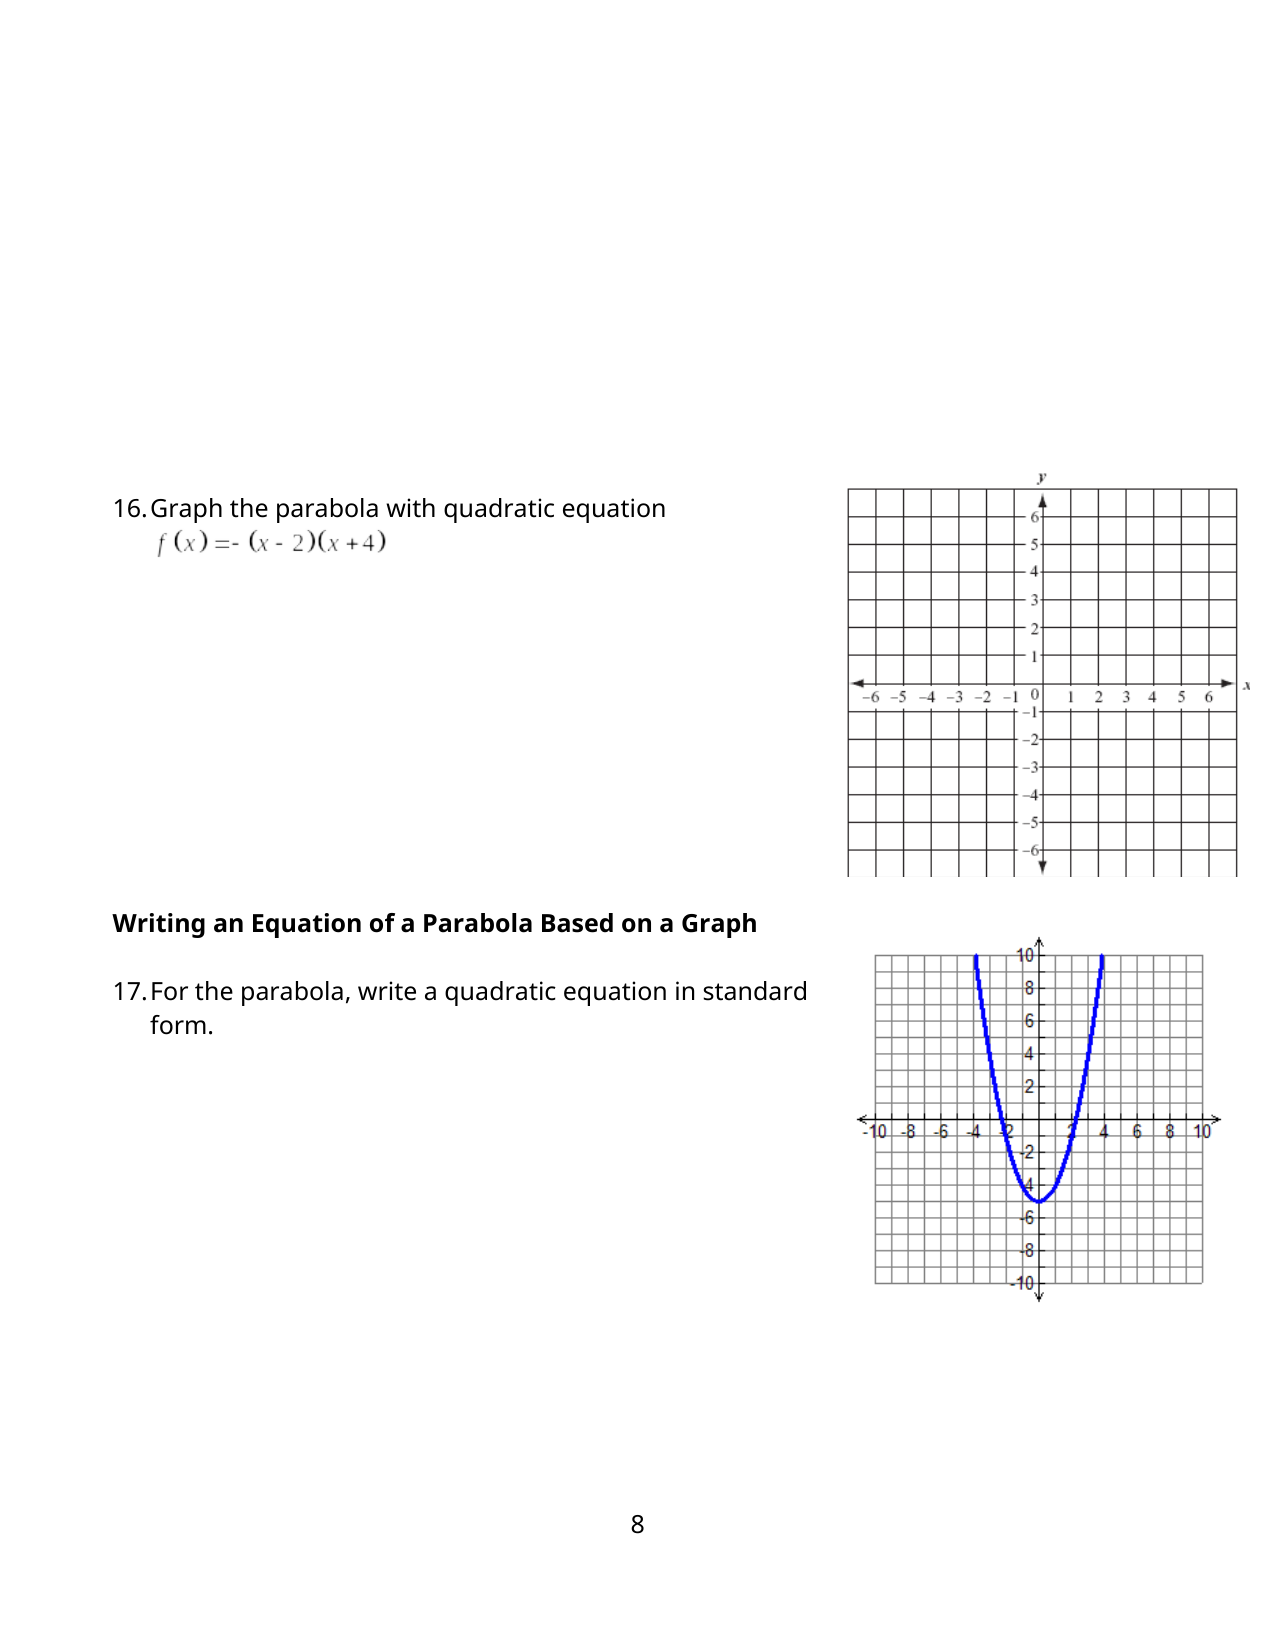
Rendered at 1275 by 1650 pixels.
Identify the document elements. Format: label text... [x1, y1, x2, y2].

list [112, 491, 844, 565]
text Writing an Equation of a Parabola Based on a Graph [75, 906, 1200, 940]
picture [834, 914, 1239, 1319]
picture [844, 471, 1250, 877]
list For the parabola, write a quadratic equation in standard form. [112, 974, 834, 1042]
